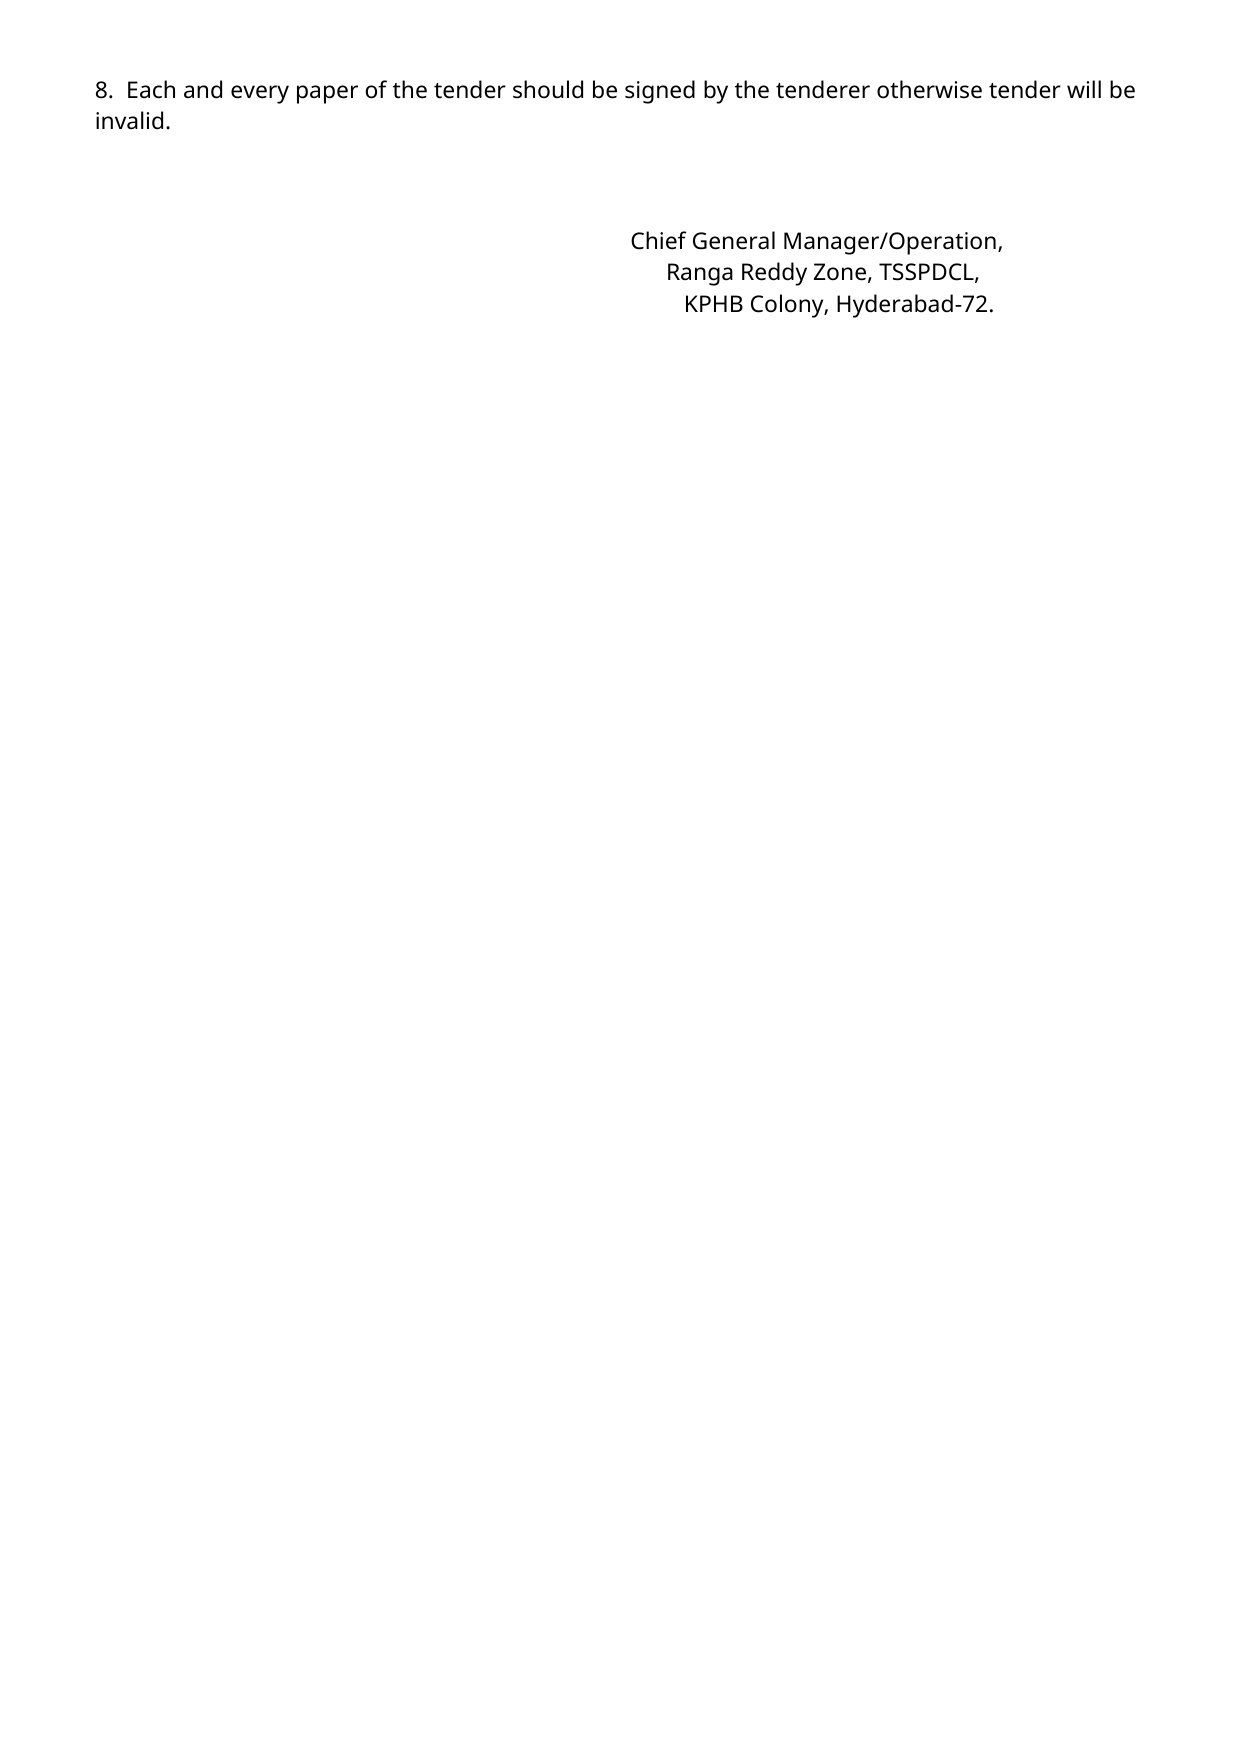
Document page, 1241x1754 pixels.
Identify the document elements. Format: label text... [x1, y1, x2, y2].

text 8. Each and every paper of the tender should be signed by the tenderer otherwise tender will be invalid. [94, 74, 1137, 136]
text KPHB Colony, Hyderabad-72. [94, 288, 1137, 319]
text Ranga Reddy Zone, TSSPDCL, [94, 256, 1137, 288]
text Chief General Manager/Operation, [94, 225, 1137, 256]
